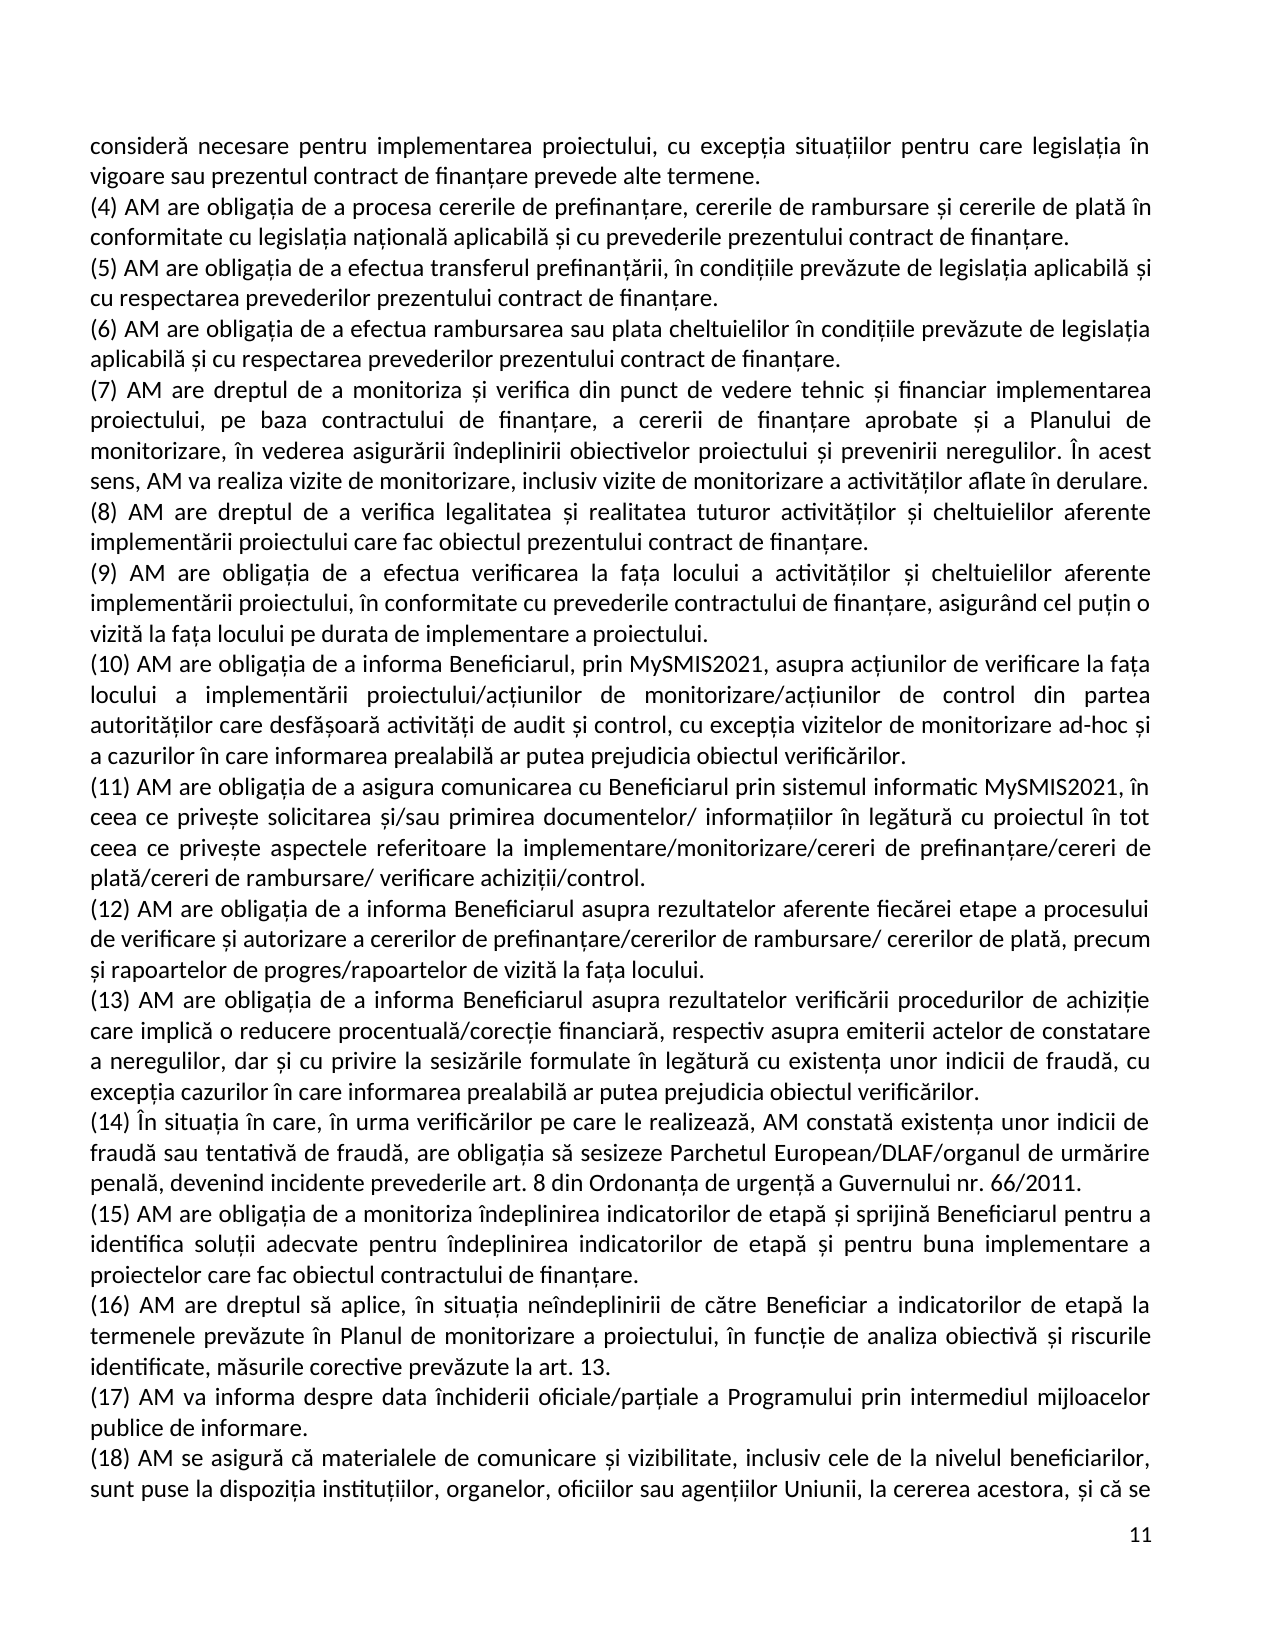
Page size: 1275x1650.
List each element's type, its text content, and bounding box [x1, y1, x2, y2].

text (4) AM are obligația de a procesa cererile de prefinanţare, cererile de rambursare și cererile de plată în conformitate cu legislația națională aplicabilă și cu prevederile prezentului contract de finanțare. [90, 191, 1152, 252]
text (17) AM va informa despre data închiderii oficiale/parțiale a Programului prin intermediul mijloacelor publice de informare. [90, 1381, 1152, 1442]
text (6) AM are obligația de a efectua rambursarea sau plata cheltuielilor în condițiile prevăzute de legislația aplicabilă și cu respectarea prevederilor prezentului contract de finanțare. [90, 313, 1152, 374]
text (10) AM are obligația de a informa Beneficiarul, prin MySMIS2021, asupra acțiunilor de verificare la fața locului a implementării proiectului/acțiunilor de monitorizare/acțiunilor de control din partea autorităților care desfășoară activități de audit și control, cu excepția vizitelor de monitorizare ad-hoc și a cazurilor în care informarea prealabilă ar putea prejudicia obiectul verificărilor. [90, 649, 1152, 771]
text (5) AM are obligația de a efectua transferul prefinanţării, în condițiile prevăzute de legislația aplicabilă și cu respectarea prevederilor prezentului contract de finanțare. [90, 252, 1152, 313]
text (13) AM are obligația de a informa Beneficiarul asupra rezultatelor verificării procedurilor de achiziție care implică o reducere procentuală/corecție financiară, respectiv asupra emiterii actelor de constatare a neregulilor, dar și cu privire la sesizările formulate în legătură cu existența unor indicii de fraudă, cu excepția cazurilor în care informarea prealabilă ar putea prejudicia obiectul verificărilor. [90, 984, 1152, 1106]
text (9) AM are obligația de a efectua verificarea la fața locului a activităților și cheltuielilor aferente implementării proiectului, în conformitate cu prevederile contractului de finanțare, asigurând cel puțin o vizită la fața locului pe durata de implementare a proiectului. [90, 557, 1152, 649]
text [90, 1442, 1152, 1503]
text (7) AM are dreptul de a monitoriza și verifica din punct de vedere tehnic și financiar implementarea proiectului, pe baza contractului de finanțare, a cererii de finanțare aprobate și a Planului de monitorizare, în vederea asigurării îndeplinirii obiectivelor proiectului și prevenirii neregulilor. În acest sens, AM va realiza vizite de monitorizare, inclusiv vizite de monitorizare a activităților aflate în derulare. [90, 374, 1152, 496]
text (11) AM are obligația de a asigura comunicarea cu Beneficiarul prin sistemul informatic MySMIS2021, în ceea ce privește solicitarea și/sau primirea documentelor/ informațiilor în legătură cu proiectul în tot ceea ce privește aspectele referitoare la implementare/monitorizare/cereri de prefinanţare/cereri de plată/cereri de rambursare/ verificare achiziții/control. [90, 771, 1152, 893]
text (12) AM are obligația de a informa Beneficiarul asupra rezultatelor aferente fiecărei etape a procesului de verificare și autorizare a cererilor de prefinanţare/cererilor de rambursare/ cererilor de plată, precum și rapoartelor de progres/rapoartelor de vizită la fața locului. [90, 893, 1152, 984]
text (14) În situația în care, în urma verificărilor pe care le realizează, AM constată existența unor indicii de fraudă sau tentativă de fraudă, are obligația să sesizeze Parchetul European/DLAF/organul de urmărire penală, devenind incidente prevederile art. 8 din Ordonanța de urgență a Guvernului nr. 66/2011. [90, 1106, 1152, 1198]
text (15) AM are obligația de a monitoriza îndeplinirea indicatorilor de etapă și sprijină Beneficiarul pentru a identifica soluții adecvate pentru îndeplinirea indicatorilor de etapă și pentru buna implementare a proiectelor care fac obiectul contractului de finanțare. [90, 1198, 1152, 1289]
text (8) AM are dreptul de a verifica legalitatea și realitatea tuturor activităților și cheltuielilor aferente implementării proiectului care fac obiectul prezentului contract de finanțare. [90, 496, 1152, 557]
text (16) AM are dreptul să aplice, în situația neîndeplinirii de către Beneficiar a indicatorilor de etapă la termenele prevăzute în Planul de monitorizare a proiectului, în funcție de analiza obiectivă și riscurile identificate, măsurile corective prevăzute la art. 13. [90, 1289, 1152, 1381]
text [90, 130, 1152, 191]
